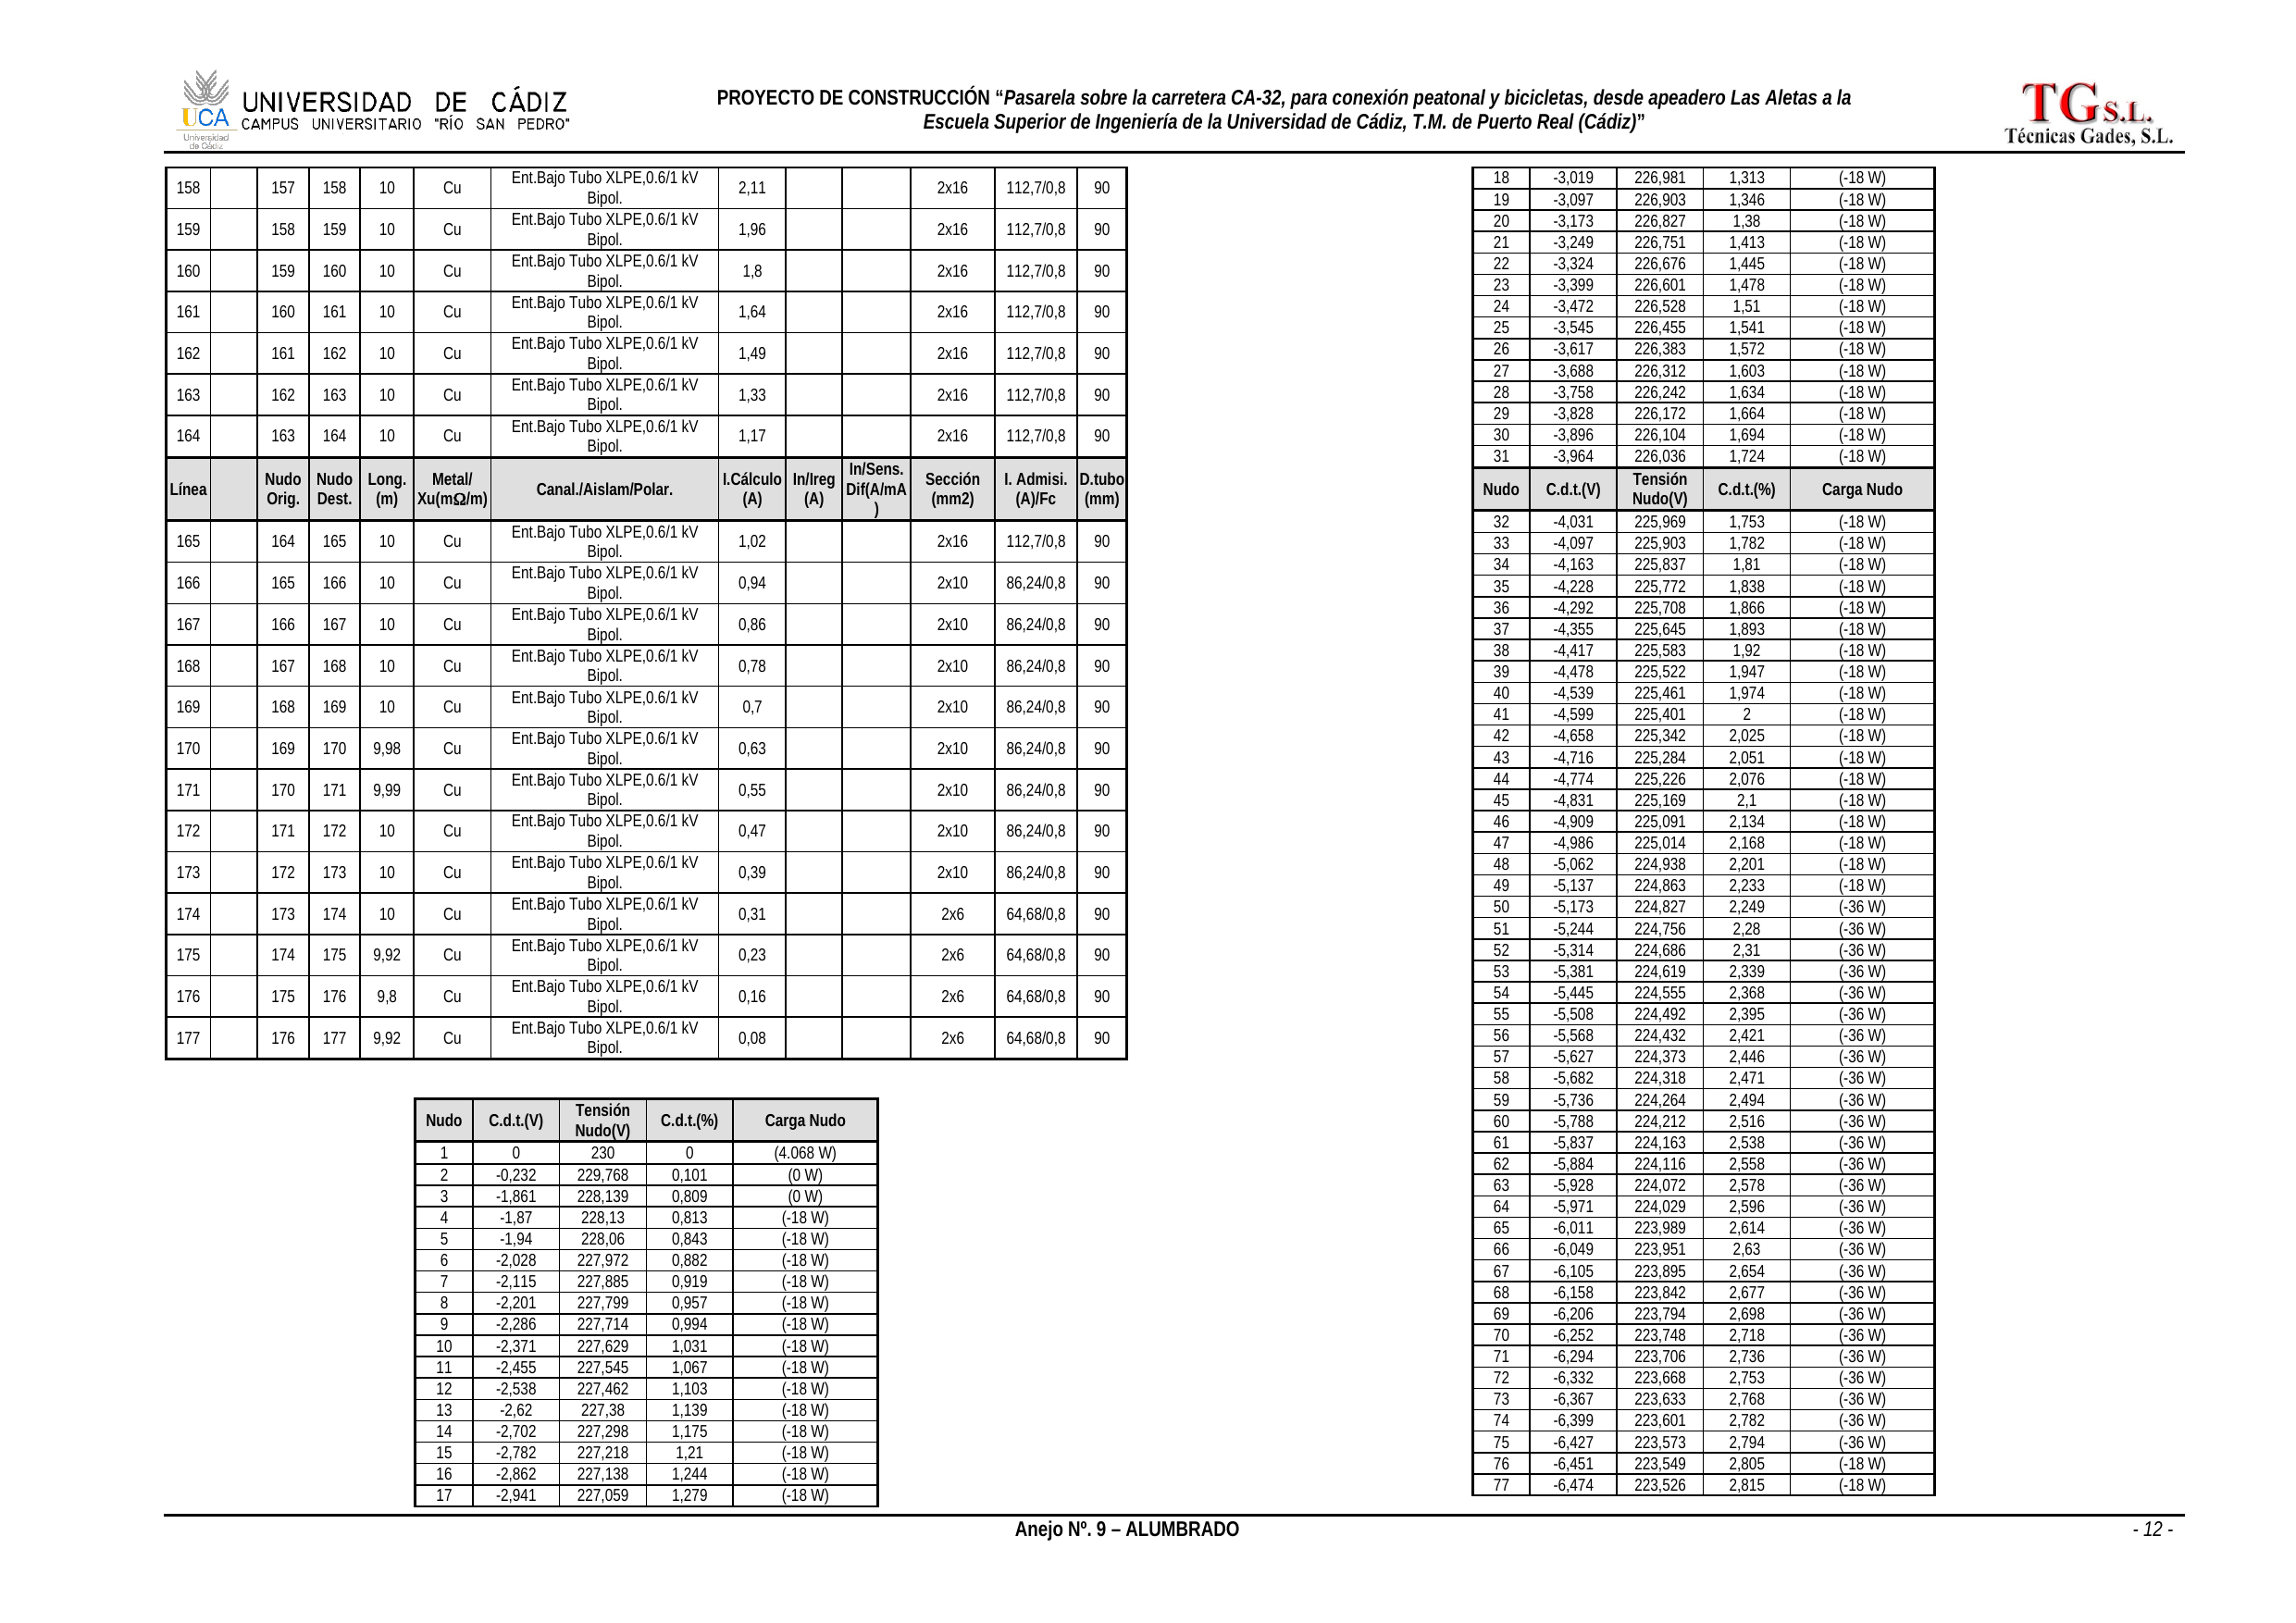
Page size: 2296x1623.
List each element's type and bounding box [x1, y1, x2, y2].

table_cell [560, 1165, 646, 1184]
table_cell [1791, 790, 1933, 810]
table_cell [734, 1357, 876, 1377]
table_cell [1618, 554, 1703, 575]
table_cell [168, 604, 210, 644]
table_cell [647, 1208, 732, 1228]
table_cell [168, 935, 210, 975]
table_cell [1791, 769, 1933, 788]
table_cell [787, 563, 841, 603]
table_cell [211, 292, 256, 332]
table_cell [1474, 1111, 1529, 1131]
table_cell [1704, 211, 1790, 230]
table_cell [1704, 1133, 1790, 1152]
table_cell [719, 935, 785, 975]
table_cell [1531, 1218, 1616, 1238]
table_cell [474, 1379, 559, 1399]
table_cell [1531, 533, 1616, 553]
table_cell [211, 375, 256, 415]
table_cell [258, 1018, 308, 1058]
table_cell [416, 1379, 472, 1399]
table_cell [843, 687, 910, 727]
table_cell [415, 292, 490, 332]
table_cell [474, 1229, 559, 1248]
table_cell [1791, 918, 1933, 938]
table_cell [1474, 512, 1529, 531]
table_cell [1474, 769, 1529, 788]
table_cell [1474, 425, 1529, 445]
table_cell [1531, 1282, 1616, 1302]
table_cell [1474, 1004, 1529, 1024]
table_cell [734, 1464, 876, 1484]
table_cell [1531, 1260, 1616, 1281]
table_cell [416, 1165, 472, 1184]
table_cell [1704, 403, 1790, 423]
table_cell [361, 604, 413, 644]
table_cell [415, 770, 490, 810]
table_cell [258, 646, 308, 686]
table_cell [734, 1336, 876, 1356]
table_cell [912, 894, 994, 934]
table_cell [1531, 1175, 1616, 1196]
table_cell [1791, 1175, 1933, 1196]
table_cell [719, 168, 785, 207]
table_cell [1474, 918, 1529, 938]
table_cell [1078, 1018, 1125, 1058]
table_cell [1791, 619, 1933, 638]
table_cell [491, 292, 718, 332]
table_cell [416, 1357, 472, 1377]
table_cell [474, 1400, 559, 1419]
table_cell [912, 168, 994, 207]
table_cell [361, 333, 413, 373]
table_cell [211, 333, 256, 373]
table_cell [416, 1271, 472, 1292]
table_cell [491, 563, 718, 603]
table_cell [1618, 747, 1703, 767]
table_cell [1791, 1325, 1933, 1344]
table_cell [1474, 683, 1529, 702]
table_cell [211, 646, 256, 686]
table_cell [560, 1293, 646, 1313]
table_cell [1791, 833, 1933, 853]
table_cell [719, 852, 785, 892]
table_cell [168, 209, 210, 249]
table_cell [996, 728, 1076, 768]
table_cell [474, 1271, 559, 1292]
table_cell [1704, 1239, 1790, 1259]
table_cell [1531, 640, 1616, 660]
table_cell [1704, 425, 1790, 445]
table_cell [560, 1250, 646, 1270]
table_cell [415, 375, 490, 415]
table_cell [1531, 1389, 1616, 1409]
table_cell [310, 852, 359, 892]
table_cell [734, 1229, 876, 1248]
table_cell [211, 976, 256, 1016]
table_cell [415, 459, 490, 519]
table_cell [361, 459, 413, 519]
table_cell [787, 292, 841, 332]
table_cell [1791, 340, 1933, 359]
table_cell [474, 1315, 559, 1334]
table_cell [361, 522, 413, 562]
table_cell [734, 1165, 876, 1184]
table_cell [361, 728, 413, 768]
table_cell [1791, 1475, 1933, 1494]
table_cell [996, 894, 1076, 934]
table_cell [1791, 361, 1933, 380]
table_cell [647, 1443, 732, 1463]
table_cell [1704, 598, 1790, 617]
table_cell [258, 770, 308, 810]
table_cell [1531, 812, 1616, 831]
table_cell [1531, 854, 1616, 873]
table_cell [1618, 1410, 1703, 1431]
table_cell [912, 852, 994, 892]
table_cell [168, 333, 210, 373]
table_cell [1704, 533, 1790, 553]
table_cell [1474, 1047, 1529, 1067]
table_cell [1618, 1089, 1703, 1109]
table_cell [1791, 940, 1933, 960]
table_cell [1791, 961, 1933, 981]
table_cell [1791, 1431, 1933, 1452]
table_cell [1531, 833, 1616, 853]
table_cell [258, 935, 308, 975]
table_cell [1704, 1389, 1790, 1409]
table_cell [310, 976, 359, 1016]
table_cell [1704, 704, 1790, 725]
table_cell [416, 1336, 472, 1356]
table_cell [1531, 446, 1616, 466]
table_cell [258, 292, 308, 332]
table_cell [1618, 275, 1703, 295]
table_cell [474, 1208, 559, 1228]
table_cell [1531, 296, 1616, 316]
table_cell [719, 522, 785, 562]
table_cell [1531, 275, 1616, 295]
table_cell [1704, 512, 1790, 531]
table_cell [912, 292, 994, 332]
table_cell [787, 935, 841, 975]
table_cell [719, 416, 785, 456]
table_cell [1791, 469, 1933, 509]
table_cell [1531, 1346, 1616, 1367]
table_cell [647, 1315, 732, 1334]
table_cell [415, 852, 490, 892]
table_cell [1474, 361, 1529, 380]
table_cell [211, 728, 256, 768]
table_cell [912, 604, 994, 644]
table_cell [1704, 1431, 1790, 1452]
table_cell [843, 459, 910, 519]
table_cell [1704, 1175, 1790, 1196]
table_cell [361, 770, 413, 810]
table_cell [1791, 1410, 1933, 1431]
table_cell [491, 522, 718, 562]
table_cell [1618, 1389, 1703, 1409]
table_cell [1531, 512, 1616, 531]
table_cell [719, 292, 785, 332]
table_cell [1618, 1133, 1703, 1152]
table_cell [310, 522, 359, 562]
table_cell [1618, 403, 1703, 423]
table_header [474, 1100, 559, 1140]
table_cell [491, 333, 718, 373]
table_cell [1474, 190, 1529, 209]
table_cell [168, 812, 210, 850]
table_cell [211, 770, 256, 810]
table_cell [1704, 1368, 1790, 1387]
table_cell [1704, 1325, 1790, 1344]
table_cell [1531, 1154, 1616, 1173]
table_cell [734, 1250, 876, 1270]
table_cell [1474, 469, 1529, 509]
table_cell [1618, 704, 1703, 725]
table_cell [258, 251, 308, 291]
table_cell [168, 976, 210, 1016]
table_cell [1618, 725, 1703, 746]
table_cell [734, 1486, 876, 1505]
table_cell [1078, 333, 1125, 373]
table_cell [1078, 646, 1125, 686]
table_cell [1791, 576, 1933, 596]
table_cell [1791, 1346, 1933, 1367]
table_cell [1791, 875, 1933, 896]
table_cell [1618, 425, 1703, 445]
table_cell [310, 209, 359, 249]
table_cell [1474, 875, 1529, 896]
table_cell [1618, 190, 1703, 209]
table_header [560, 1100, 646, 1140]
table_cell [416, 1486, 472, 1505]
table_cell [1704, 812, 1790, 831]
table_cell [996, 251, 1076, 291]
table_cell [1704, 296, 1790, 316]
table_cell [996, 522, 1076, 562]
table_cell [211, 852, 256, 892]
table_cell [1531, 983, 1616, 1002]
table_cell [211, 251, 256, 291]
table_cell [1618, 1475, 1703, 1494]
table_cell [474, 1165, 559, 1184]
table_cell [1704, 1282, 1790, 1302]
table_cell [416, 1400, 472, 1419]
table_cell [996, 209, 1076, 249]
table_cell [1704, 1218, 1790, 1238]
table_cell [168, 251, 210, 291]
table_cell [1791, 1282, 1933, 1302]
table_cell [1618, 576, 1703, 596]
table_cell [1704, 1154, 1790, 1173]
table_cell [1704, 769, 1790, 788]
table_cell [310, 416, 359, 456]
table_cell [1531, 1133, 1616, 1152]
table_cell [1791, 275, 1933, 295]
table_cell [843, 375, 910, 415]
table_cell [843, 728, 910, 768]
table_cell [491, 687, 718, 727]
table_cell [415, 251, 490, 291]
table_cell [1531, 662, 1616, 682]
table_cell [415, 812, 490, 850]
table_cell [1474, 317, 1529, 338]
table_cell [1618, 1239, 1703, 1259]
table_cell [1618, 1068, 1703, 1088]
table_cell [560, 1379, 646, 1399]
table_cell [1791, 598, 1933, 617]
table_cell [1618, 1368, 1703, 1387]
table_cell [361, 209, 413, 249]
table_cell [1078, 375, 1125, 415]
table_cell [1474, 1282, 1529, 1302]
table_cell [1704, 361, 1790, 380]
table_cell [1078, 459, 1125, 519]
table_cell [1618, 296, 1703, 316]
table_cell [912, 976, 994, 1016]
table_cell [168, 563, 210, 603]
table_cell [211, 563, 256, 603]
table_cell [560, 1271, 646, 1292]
picture [2002, 68, 2176, 151]
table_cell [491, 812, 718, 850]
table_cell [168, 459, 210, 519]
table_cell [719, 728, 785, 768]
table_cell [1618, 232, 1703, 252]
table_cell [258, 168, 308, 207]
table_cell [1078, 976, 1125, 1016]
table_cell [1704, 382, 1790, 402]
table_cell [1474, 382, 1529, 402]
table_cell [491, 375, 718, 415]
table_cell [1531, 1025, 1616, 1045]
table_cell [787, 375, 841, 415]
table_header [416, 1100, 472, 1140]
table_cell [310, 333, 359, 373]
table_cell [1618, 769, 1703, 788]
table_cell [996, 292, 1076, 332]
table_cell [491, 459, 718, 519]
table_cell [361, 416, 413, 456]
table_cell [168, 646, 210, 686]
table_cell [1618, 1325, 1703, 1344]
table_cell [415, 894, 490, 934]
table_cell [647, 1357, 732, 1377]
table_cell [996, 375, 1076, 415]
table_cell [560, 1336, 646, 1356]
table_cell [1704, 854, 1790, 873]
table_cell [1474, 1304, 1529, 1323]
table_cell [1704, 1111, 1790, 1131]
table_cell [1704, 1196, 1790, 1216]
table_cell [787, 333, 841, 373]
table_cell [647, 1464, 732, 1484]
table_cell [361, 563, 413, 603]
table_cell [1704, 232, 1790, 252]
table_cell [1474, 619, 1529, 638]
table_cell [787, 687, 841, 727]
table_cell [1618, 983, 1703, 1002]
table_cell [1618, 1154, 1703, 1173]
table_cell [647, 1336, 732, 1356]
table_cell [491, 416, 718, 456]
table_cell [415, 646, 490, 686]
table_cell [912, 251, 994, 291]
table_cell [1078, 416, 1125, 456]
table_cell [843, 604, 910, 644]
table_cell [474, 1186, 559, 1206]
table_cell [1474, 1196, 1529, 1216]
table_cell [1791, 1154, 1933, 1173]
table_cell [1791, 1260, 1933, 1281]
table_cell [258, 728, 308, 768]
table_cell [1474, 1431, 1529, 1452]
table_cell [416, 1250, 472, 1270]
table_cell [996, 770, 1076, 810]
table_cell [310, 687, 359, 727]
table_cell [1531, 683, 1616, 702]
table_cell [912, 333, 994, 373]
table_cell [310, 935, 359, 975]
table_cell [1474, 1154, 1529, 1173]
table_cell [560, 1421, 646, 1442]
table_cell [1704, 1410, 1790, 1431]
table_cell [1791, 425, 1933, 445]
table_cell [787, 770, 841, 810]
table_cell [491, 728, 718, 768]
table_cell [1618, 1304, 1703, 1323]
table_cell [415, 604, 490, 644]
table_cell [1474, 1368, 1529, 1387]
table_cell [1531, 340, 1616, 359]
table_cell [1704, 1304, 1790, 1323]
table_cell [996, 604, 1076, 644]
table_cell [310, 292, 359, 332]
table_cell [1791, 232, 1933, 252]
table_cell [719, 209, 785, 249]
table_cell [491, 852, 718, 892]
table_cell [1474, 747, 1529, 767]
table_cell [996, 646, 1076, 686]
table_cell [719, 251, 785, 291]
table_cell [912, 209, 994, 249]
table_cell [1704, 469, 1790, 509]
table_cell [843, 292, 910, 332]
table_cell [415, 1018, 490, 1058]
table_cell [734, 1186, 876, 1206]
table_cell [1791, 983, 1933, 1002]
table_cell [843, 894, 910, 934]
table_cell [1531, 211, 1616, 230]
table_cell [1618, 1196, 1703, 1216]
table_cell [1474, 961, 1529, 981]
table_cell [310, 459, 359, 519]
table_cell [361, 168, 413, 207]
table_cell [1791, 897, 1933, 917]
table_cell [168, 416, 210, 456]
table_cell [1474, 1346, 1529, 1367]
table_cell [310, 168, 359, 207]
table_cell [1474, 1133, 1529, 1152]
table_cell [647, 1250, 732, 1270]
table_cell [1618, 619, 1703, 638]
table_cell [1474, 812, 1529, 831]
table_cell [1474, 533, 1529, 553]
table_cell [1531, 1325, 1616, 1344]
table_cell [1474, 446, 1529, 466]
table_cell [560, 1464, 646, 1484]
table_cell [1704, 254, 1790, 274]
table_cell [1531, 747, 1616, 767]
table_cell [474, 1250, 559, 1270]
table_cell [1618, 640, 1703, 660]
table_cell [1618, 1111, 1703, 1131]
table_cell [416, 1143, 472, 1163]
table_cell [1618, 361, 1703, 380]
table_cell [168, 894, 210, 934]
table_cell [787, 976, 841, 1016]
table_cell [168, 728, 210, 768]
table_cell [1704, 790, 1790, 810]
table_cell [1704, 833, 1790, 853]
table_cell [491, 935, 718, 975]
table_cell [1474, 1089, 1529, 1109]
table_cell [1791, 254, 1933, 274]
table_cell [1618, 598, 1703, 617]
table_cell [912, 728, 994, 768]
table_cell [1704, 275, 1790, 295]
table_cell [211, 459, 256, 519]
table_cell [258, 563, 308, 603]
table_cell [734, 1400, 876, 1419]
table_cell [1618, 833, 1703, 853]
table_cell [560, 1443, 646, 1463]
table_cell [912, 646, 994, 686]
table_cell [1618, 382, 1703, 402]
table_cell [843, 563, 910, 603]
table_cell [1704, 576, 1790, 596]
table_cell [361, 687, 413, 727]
picture [174, 68, 576, 151]
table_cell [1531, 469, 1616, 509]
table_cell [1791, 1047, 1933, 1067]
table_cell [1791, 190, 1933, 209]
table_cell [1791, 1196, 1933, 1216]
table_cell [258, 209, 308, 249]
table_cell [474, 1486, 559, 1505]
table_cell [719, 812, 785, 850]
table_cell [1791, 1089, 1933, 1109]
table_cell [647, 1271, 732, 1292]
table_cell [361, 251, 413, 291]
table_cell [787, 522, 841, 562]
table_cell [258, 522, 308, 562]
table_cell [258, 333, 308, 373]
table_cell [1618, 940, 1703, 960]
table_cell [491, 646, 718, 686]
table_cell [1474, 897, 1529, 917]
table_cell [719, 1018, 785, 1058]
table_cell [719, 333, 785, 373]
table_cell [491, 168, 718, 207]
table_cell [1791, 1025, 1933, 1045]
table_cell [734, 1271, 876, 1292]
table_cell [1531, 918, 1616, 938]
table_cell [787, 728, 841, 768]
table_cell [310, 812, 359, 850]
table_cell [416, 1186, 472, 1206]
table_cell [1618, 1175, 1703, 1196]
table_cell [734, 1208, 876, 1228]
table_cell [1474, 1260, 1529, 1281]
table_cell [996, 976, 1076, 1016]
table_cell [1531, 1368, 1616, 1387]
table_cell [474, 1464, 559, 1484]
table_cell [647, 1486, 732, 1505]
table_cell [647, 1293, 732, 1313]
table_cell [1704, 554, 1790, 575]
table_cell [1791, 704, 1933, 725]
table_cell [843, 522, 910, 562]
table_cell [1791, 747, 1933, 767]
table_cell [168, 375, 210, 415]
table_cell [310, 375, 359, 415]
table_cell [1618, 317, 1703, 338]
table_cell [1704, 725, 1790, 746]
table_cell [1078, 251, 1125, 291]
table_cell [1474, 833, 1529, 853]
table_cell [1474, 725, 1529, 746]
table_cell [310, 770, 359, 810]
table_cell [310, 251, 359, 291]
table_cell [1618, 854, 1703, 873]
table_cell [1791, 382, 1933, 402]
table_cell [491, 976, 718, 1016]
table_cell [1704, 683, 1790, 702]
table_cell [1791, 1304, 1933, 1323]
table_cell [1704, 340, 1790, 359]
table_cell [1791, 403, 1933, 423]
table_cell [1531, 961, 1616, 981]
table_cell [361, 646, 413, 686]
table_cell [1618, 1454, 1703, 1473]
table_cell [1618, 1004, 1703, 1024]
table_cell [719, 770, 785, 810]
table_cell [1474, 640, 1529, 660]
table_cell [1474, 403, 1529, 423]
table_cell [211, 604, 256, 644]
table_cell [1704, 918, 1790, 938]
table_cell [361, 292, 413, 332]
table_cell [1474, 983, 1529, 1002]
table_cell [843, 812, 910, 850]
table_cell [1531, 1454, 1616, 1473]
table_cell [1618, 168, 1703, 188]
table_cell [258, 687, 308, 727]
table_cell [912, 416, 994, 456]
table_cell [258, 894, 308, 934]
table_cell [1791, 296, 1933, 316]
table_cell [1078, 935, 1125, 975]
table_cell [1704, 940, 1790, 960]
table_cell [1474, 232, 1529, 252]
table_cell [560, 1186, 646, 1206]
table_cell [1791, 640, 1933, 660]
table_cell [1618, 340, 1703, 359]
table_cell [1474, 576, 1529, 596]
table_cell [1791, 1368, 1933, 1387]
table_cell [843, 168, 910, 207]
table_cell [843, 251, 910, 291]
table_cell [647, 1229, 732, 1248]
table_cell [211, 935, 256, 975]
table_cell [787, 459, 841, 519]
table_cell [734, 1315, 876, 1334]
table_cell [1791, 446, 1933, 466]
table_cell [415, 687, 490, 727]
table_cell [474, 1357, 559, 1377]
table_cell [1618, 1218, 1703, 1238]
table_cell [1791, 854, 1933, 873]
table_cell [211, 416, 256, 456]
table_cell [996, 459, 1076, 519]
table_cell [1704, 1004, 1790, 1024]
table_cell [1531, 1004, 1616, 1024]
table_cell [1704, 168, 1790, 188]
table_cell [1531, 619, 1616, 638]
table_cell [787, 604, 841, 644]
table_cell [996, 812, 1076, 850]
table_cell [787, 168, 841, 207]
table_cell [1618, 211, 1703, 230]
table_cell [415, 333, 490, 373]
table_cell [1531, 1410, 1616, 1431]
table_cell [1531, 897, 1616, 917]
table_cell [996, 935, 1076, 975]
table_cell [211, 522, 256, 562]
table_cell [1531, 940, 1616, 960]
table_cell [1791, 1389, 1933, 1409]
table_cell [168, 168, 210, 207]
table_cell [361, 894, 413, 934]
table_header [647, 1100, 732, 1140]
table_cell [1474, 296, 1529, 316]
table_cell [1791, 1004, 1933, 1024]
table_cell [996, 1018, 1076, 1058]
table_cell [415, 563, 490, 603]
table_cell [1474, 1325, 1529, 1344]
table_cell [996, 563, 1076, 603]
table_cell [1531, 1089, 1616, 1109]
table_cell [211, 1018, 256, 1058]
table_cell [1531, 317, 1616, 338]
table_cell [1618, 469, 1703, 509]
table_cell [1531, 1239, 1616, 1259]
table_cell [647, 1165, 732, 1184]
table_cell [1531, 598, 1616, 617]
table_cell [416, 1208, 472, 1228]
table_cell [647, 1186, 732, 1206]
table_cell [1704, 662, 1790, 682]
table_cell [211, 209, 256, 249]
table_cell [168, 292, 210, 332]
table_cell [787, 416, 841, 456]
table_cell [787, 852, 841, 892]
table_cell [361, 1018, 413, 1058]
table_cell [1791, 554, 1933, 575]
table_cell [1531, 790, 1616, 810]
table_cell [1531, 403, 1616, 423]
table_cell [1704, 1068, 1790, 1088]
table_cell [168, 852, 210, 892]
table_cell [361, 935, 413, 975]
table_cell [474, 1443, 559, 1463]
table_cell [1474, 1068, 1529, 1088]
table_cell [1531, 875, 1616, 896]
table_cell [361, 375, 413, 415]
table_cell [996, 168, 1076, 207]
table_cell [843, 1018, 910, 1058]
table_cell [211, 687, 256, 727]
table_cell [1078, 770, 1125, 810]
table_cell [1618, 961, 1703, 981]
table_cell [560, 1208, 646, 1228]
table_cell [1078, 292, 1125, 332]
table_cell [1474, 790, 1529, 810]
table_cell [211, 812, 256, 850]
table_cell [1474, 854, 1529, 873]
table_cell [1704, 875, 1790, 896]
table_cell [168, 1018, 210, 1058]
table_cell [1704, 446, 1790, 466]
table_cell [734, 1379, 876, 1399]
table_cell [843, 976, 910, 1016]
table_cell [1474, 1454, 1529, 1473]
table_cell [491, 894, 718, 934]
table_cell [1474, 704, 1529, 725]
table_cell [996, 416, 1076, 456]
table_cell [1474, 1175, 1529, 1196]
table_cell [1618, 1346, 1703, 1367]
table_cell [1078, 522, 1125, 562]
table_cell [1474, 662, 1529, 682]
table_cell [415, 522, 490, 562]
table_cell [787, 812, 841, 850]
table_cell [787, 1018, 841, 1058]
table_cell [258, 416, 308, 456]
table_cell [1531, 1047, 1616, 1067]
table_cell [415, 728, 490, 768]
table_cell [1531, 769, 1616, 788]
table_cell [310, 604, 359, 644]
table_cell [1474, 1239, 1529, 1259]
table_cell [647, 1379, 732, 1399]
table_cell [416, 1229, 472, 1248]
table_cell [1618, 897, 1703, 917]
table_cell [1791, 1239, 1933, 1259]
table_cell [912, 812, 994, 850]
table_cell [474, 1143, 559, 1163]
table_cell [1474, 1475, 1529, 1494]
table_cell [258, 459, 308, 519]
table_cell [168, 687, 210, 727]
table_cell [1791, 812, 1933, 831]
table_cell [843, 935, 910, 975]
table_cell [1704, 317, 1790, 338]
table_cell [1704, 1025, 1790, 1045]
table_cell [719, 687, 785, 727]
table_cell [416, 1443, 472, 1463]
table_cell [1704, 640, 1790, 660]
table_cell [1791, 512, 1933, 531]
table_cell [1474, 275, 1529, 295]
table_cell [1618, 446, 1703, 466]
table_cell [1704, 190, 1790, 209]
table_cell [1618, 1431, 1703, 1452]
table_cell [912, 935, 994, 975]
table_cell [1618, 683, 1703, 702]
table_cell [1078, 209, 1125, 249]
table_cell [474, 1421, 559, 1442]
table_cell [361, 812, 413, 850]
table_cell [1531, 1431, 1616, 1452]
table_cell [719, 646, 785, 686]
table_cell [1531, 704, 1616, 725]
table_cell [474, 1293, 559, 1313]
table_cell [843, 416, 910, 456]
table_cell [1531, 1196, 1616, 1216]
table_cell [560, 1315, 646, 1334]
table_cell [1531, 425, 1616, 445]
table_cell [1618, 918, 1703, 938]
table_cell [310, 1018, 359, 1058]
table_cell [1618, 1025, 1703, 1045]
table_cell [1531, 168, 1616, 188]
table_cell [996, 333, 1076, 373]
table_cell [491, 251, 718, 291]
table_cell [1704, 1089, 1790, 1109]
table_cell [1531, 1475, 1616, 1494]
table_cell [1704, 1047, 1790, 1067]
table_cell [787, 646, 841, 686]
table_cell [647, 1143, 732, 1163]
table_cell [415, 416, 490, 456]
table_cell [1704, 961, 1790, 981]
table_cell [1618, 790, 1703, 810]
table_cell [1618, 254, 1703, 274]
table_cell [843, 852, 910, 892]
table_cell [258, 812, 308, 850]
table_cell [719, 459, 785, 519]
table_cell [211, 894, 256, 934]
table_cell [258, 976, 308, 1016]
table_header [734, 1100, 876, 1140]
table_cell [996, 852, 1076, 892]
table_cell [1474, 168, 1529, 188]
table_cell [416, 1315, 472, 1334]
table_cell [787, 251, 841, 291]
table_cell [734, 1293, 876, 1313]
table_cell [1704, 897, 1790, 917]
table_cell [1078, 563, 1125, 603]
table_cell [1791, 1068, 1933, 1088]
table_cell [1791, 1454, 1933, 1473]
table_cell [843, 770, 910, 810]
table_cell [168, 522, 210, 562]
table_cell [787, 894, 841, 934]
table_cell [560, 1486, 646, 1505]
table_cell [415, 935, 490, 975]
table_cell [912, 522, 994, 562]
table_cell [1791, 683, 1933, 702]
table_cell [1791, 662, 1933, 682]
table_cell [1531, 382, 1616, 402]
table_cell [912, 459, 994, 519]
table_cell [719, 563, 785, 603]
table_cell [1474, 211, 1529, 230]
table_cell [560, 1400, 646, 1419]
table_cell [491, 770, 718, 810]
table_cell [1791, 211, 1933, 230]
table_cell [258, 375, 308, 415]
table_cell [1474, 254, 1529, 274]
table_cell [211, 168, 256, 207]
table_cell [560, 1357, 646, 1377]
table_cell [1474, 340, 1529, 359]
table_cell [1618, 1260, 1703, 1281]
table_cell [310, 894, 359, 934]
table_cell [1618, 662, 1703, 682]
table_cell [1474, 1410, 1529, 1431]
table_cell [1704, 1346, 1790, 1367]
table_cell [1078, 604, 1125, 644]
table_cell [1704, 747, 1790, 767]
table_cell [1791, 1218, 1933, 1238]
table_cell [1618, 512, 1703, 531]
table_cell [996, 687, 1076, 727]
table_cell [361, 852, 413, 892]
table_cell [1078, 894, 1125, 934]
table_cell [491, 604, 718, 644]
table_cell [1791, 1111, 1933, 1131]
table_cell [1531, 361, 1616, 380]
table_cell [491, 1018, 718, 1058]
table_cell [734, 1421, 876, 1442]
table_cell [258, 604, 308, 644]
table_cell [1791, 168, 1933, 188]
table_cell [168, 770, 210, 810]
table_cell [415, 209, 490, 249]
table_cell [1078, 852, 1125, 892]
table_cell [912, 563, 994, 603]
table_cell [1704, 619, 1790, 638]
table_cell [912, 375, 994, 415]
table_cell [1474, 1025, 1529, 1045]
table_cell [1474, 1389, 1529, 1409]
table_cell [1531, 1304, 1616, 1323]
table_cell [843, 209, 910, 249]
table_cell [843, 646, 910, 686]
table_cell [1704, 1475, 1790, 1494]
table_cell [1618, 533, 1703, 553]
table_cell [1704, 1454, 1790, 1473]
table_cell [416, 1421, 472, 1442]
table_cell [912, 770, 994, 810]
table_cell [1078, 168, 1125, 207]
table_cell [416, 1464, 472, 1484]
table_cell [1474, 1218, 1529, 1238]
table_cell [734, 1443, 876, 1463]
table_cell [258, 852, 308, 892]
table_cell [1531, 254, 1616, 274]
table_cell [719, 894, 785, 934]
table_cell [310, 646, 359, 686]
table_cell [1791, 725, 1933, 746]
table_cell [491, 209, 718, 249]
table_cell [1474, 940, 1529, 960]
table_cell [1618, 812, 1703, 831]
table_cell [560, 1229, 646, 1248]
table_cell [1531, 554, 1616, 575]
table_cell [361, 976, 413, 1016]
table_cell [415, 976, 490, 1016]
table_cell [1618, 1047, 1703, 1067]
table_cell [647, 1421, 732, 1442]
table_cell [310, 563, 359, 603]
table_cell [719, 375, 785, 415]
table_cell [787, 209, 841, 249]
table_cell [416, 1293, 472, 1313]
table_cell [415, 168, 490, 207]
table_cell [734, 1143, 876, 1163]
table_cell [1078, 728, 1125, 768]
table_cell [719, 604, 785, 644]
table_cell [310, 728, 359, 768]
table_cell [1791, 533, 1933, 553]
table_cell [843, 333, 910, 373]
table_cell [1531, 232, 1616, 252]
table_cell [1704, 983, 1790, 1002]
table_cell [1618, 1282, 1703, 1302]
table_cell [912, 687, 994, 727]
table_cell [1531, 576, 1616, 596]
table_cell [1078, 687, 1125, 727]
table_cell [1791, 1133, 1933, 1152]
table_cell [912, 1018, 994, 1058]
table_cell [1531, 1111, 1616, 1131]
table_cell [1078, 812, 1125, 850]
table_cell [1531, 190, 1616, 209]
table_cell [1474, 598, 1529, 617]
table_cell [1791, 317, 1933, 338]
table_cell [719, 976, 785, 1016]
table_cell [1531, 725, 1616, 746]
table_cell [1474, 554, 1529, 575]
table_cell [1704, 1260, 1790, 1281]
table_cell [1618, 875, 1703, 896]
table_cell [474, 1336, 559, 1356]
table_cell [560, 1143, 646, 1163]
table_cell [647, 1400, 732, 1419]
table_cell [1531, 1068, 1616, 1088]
